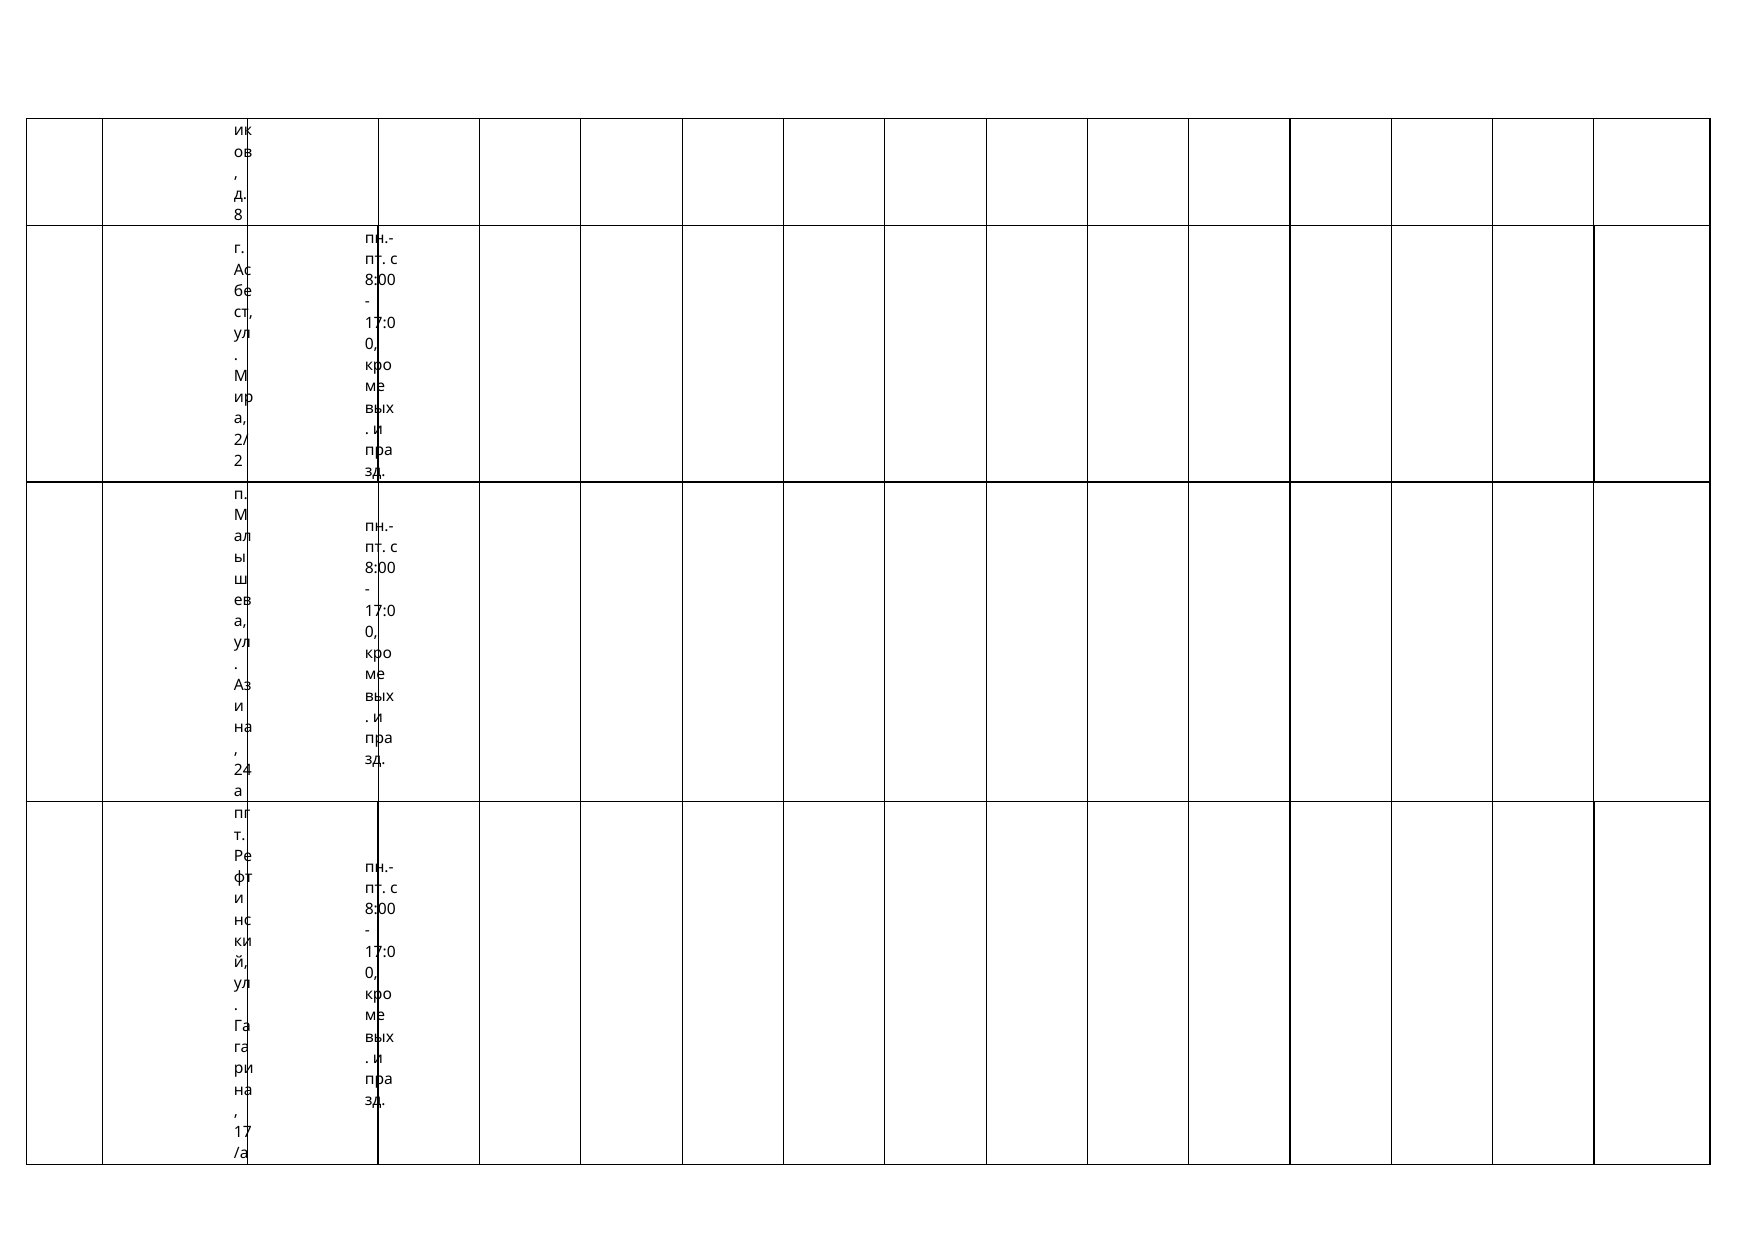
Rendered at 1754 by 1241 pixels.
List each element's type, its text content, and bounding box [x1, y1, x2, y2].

table_cell пн.-пт. с 8:00-17:00, кроме вых. и празд. [248, 226, 377, 481]
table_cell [103, 119, 247, 225]
table_cell [379, 226, 479, 481]
table_cell [987, 226, 1087, 481]
table_cell пн.-пт. с 8:00-17:00, кроме вых. и празд. [248, 802, 377, 1163]
table_cell [784, 226, 884, 481]
table_cell [885, 802, 986, 1163]
table_cell [480, 119, 580, 225]
table_cell [885, 119, 986, 225]
table_cell [784, 483, 884, 801]
table_cell [683, 119, 783, 225]
table_cell [1392, 119, 1492, 225]
table_cell [1392, 483, 1492, 801]
table_cell Круглосуточно [248, 119, 378, 225]
table_cell [784, 802, 884, 1163]
table_cell 37 [27, 483, 102, 801]
table_cell [1291, 483, 1391, 801]
table_cell [683, 802, 783, 1163]
table_cell [1291, 119, 1391, 225]
table_cell [480, 483, 580, 801]
table_cell [379, 119, 479, 225]
table_cell [683, 226, 783, 481]
table_cell [1392, 226, 1492, 481]
table_cell [1493, 802, 1593, 1163]
table_cell [379, 483, 479, 801]
table_cell [1493, 483, 1593, 801]
table_cell пн.-пт. с 8:00-17:00, кроме вых. и празд. [248, 483, 378, 801]
table_cell [480, 226, 580, 481]
table_cell [1189, 483, 1289, 801]
table_cell [480, 802, 580, 1163]
table_cell 35 [27, 119, 102, 225]
table_cell г. Асбест, ул. Мира, 2/2 [103, 226, 247, 481]
table_cell [1189, 119, 1289, 225]
table_cell 36 [27, 226, 102, 481]
table_cell [1595, 802, 1709, 1163]
table_cell [987, 802, 1087, 1163]
table_cell [1493, 226, 1593, 481]
table_cell 38 [27, 802, 102, 1163]
table_cell [581, 119, 682, 225]
table_cell [1493, 119, 1593, 225]
table_cell [1189, 226, 1289, 481]
table_cell [885, 483, 986, 801]
table_cell [1088, 119, 1188, 225]
table_cell [1189, 802, 1289, 1163]
table_cell [1088, 226, 1188, 481]
table_cell [581, 802, 682, 1163]
table_cell [885, 226, 986, 481]
table_cell [1594, 119, 1709, 225]
table_cell [1392, 802, 1492, 1163]
table_cell [1088, 483, 1188, 801]
table_cell [1291, 802, 1391, 1163]
table_cell [1595, 226, 1709, 481]
table_cell [987, 119, 1087, 225]
table_cell [1594, 483, 1709, 801]
table_cell [581, 483, 682, 801]
table_cell [683, 483, 783, 801]
table_cell [1088, 802, 1188, 1163]
table_cell пгт. Рефтинский, ул. Гагарина, 17/а [103, 802, 247, 1163]
table_cell п. Малышева, ул. Азина, 24а [103, 483, 247, 801]
table_cell [379, 802, 479, 1163]
table_cell [784, 119, 884, 225]
table_cell [987, 483, 1087, 801]
table_cell [1291, 226, 1391, 481]
table_cell [581, 226, 682, 481]
